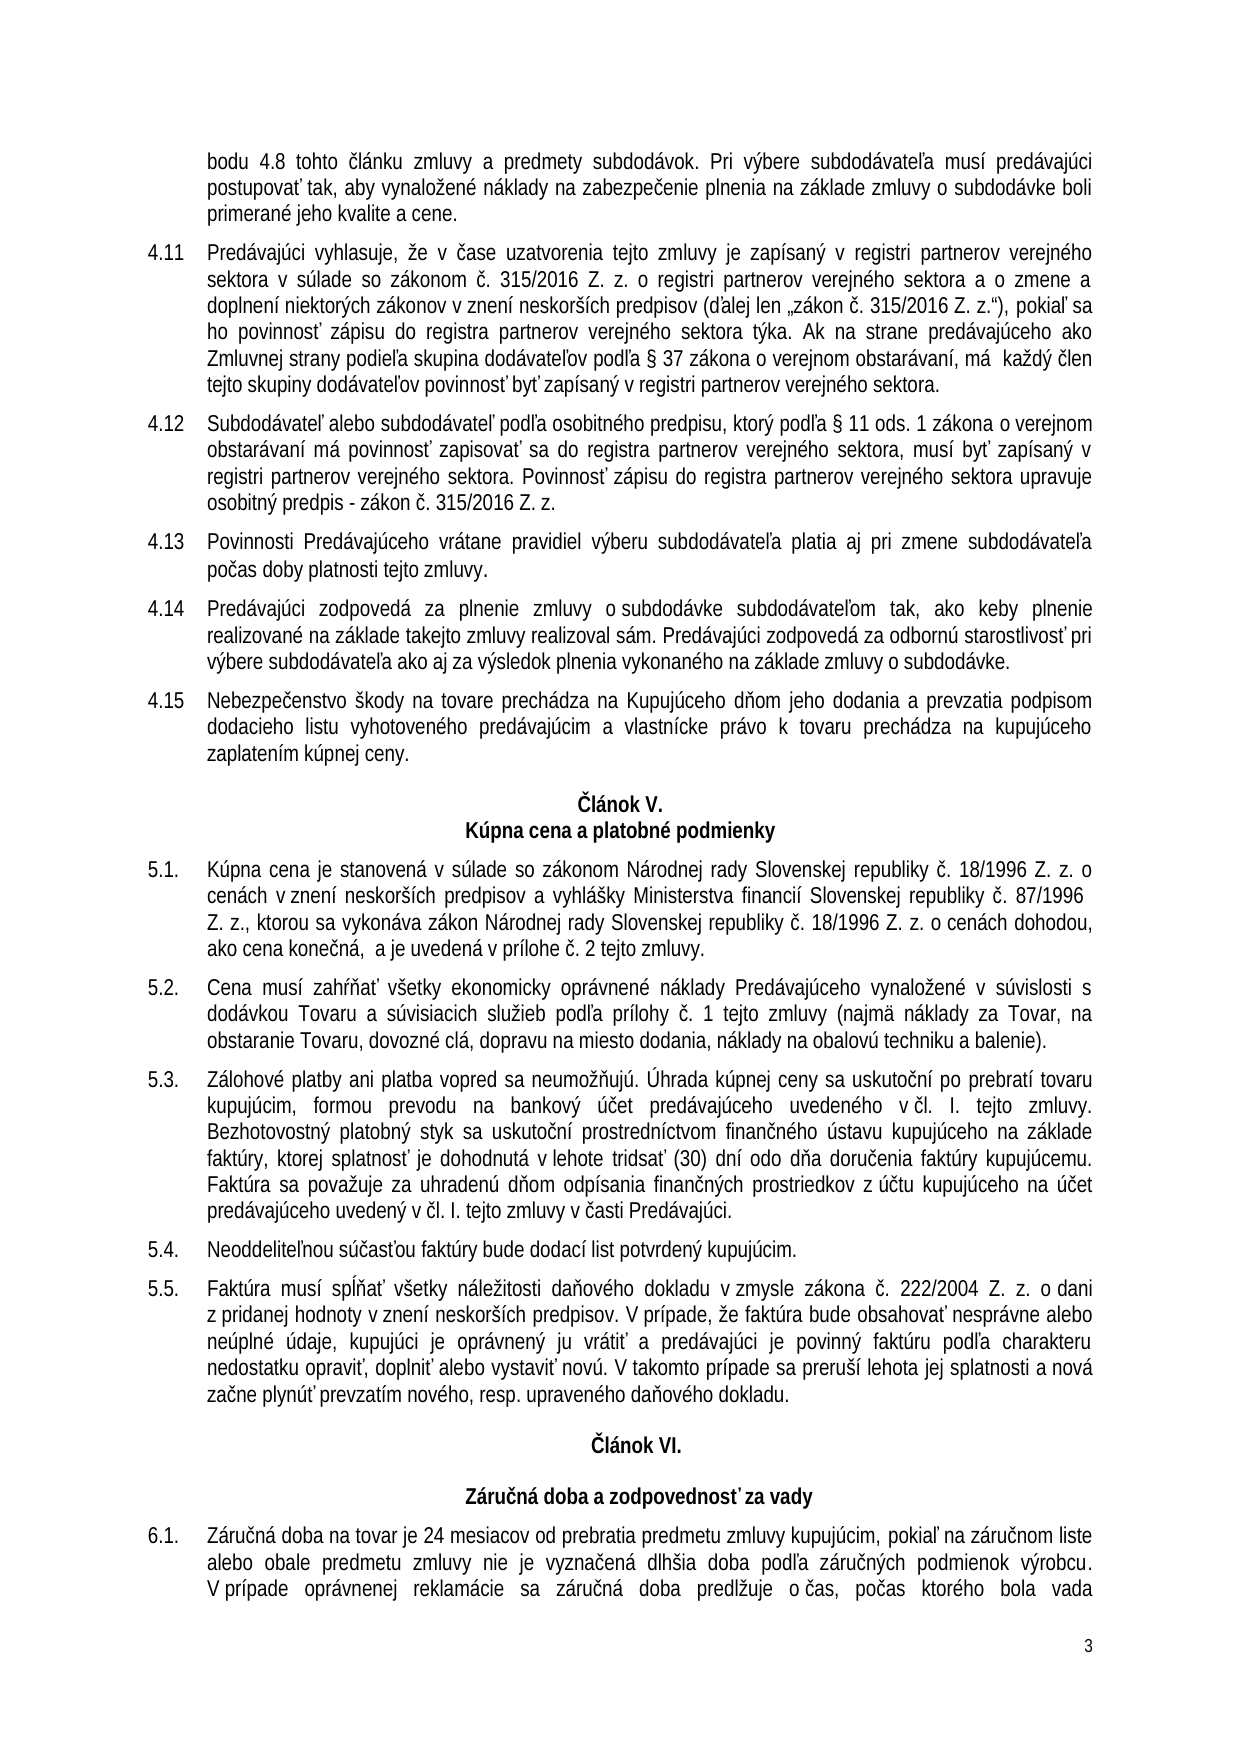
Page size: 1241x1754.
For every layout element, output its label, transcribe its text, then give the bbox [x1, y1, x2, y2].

list 4.14 Predávajúci zodpovedá za plnenie zmluvy o subdodávke subdodávateľom tak, ako keby plnenie realizované na základe takejto zmluvy realizoval sám. Predávajúci zodpovedá za odbornú starostlivosť pri výbere subdodávateľa ako aj za výsledok plnenia vykonaného na základe zmluvy o subdodávke. [148, 595, 1092, 674]
list 4.15 Nebezpečenstvo škody na tovare prechádza na Kupujúceho dňom jeho dodania a prevzatia podpisom dodacieho listu vyhotoveného predávajúcim a vlastnícke právo k tovaru prechádza na kupujúceho zaplatením kúpnej ceny. [148, 687, 1092, 766]
text Kúpna cena a platobné podmienky [148, 817, 1092, 844]
list Neoddeliteľnou súčasťou faktúry bude dodací list potvrdený kupujúcim. [148, 1236, 1092, 1263]
text Záručná doba a zodpovednosť za vady [185, 1483, 1092, 1509]
list Cena musí zahŕňať všetky ekonomicky oprávnené náklady Predávajúceho vynaložené v súvislosti s dodávkou Tovaru a súvisiacich služieb podľa prílohy č. 1 tejto zmluvy (najmä náklady za Tovar, na obstaranie Tovaru, dovozné clá, dopravu na miesto dodania, náklady na obalovú techniku a balenie). [148, 974, 1092, 1053]
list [148, 1522, 1092, 1601]
list 4.13 Povinnosti Predávajúceho vrátane pravidiel výberu subdodávateľa platia aj pri zmene subdodávateľa počas doby platnosti tejto zmluvy. [148, 528, 1092, 583]
list Zálohové platby ani platba vopred sa neumožňujú. Úhrada kúpnej ceny sa uskutoční po prebratí tovaru kupujúcim, formou prevodu na bankový účet predávajúceho uvedeného v čl. I. tejto zmluvy. Bezhotovostný platobný styk sa uskutoční prostredníctvom finančného ústavu kupujúceho na základe faktúry, ktorej splatnosť je dohodnutá v lehote tridsať (30) dní odo dňa doručenia faktúry kupujúcemu. Faktúra sa považuje za uhradenú dňom odpísania finančných prostriedkov z účtu kupujúceho na účet predávajúceho uvedený v čl. I. tejto zmluvy v časti Predávajúci. [148, 1066, 1092, 1224]
list 4.12 Subdodávateľ alebo subdodávateľ podľa osobitného predpisu, ktorý podľa § 11 ods. 1 zákona o verejnom obstarávaní má povinnosť zapisovať sa do registra partnerov verejného sektora, musí byť zapísaný v registri partnerov verejného sektora. Povinnosť zápisu do registra partnerov verejného sektora upravuje osobitný predpis - zákon č. 315/2016 Z. z. [148, 410, 1092, 515]
text Článok V. [148, 791, 1092, 817]
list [148, 148, 1092, 227]
list Kúpna cena je stanovená v súlade so zákonom Národnej rady Slovenskej republiky č. 18/1996 Z. z. o cenách v znení neskorších predpisov a vyhlášky Ministerstva financií Slovenskej republiky č. 87/1996 Z. z., ktorou sa vykonáva zákon Národnej rady Slovenskej republiky č. 18/1996 Z. z. o cenách dohodou, ako cena konečná, a je uvedená v prílohe č. 2 tejto zmluvy. [148, 856, 1092, 962]
list Článok VI. [207, 1432, 1092, 1458]
list 4.11 Predávajúci vyhlasuje, že v čase uzatvorenia tejto zmluvy je zapísaný v registri partnerov verejného sektora v súlade so zákonom č. 315/2016 Z. z. o registri partnerov verejného sektora a o zmene a doplnení niektorých zákonov v znení neskorších predpisov (ďalej len „zákon č. 315/2016 Z. z.“), pokiaľ sa ho povinnosť zápisu do registra partnerov verejného sektora týka. Ak na strane predávajúceho ako Zmluvnej strany podieľa skupina dodávateľov podľa § 37 zákona o verejnom obstarávaní, má každý člen tejto skupiny dodávateľov povinnosť byť zapísaný v registri partnerov verejného sektora. [148, 239, 1092, 397]
list Faktúra musí spĺňať všetky náležitosti daňového dokladu v zmysle zákona č. 222/2004 Z. z. o dani z pridanej hodnoty v znení neskorších predpisov. V prípade, že faktúra bude obsahovať nesprávne alebo neúplné údaje, kupujúci je oprávnený ju vrátiť a predávajúci je povinný faktúru podľa charakteru nedostatku opraviť, doplniť alebo vystaviť novú. V takomto prípade sa preruší lehota jej splatnosti a nová začne plynúť prevzatím nového, resp. upraveného daňového dokladu. [148, 1275, 1092, 1407]
